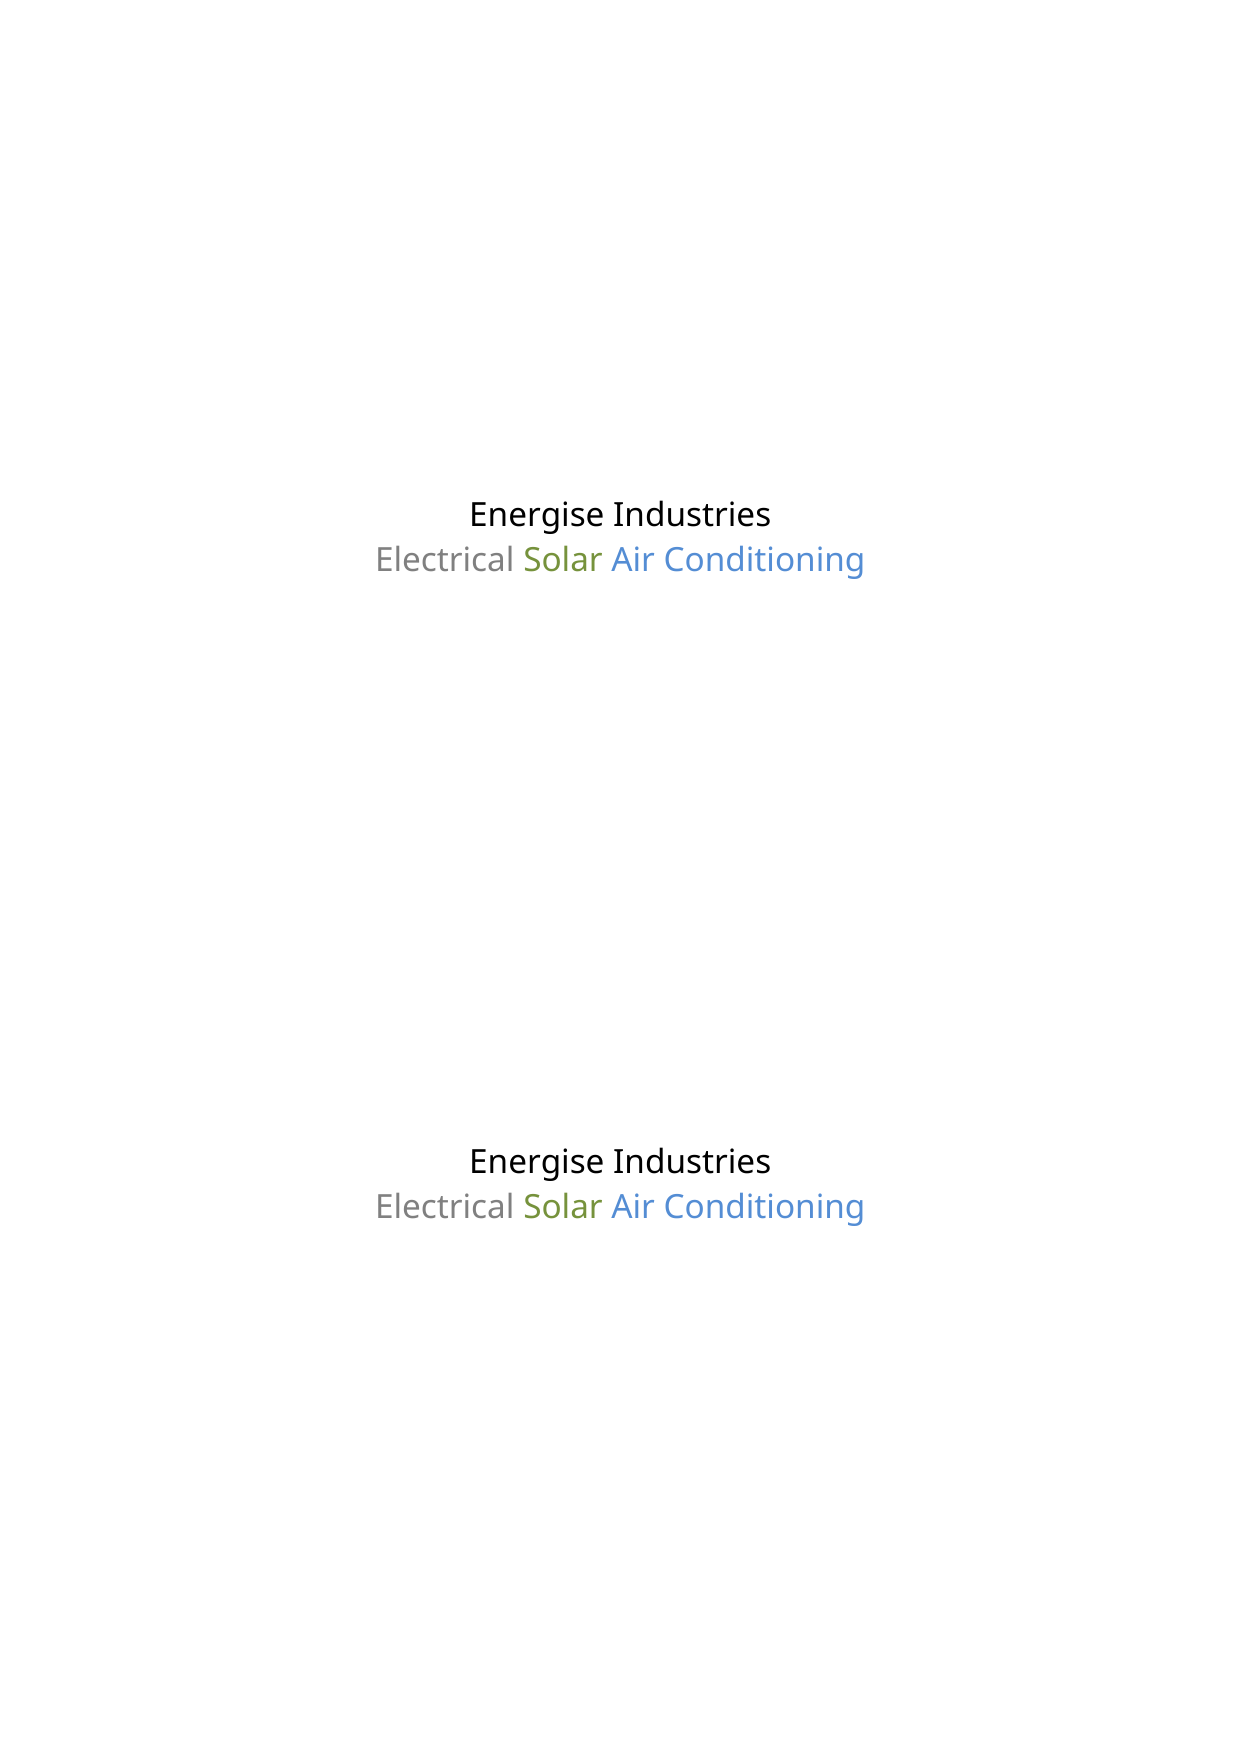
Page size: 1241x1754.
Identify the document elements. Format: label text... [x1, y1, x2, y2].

text Energise Industries [187, 1138, 1053, 1183]
text Electrical Solar Air Conditioning [187, 1183, 1053, 1229]
text Electrical Solar Air Conditioning [187, 536, 1053, 581]
text Energise Industries [187, 491, 1053, 536]
